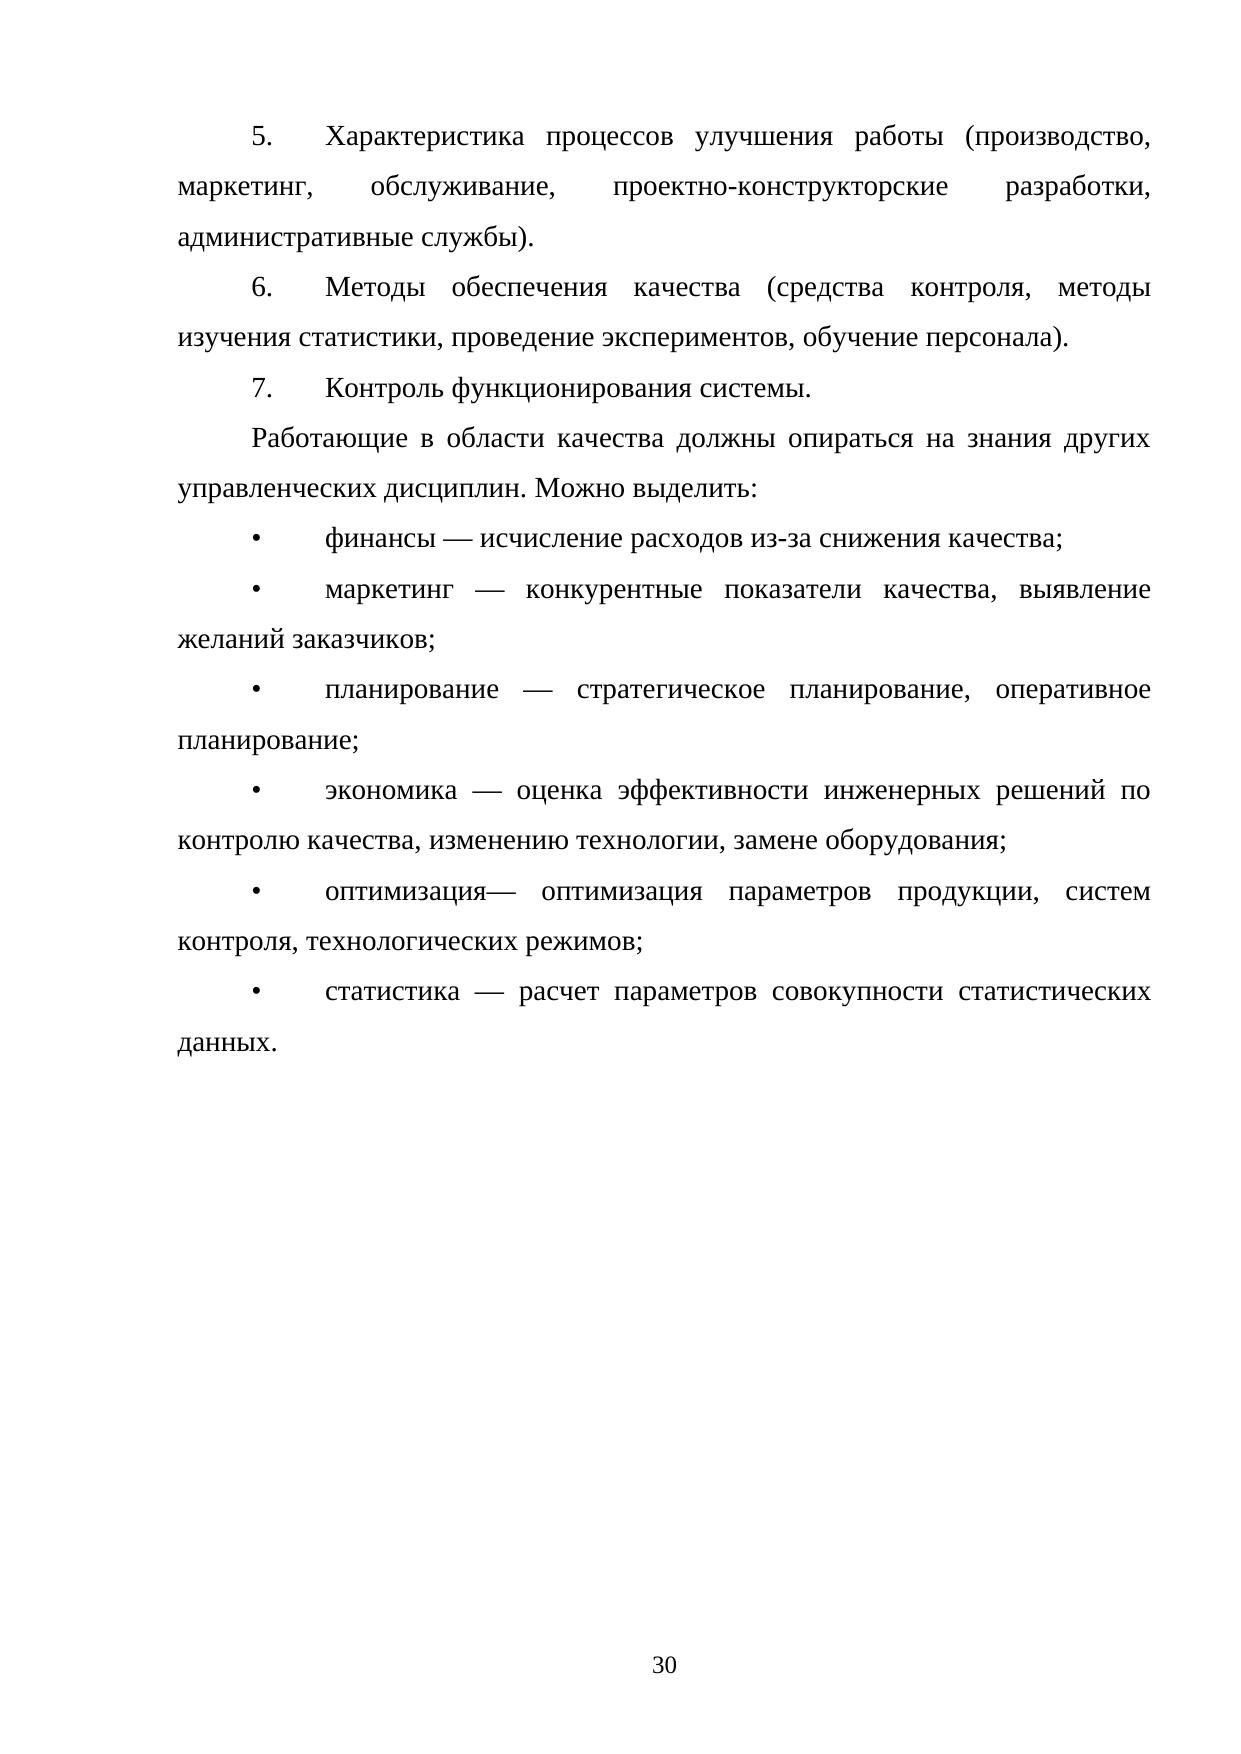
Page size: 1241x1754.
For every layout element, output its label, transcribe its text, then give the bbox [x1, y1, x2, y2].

list финансы — исчисление расходов из-за снижения качества; [177, 521, 1152, 554]
list экономика — оценка эффективности инженерных решений по контролю качества, изменению технологии, замене оборудования; [177, 772, 1152, 856]
list Контроль функционирования системы. [177, 370, 1152, 403]
list статистика — расчет параметров совокупности статистических данных. [177, 973, 1152, 1057]
list Характеристика процессов улучшения работы (производство, маркетинг, обслуживание, проектно-конструкторские разработки, административные службы). [177, 118, 1152, 252]
text Работающие в области качества должны опираться на знания других управленческих дисциплин. Можно выделить: [177, 420, 1152, 504]
list оптимизация— оптимизация параметров продукции, систем контроля, технологических режимов; [177, 873, 1152, 957]
list планирование — стратегическое планирование, оперативное планирование; [177, 672, 1152, 755]
list маркетинг — конкурентные показатели качества, выявление желаний заказчиков; [177, 571, 1152, 655]
list Методы обеспечения качества (средства контроля, методы изучения статистики, проведение экспериментов, обучение персонала). [177, 269, 1152, 353]
